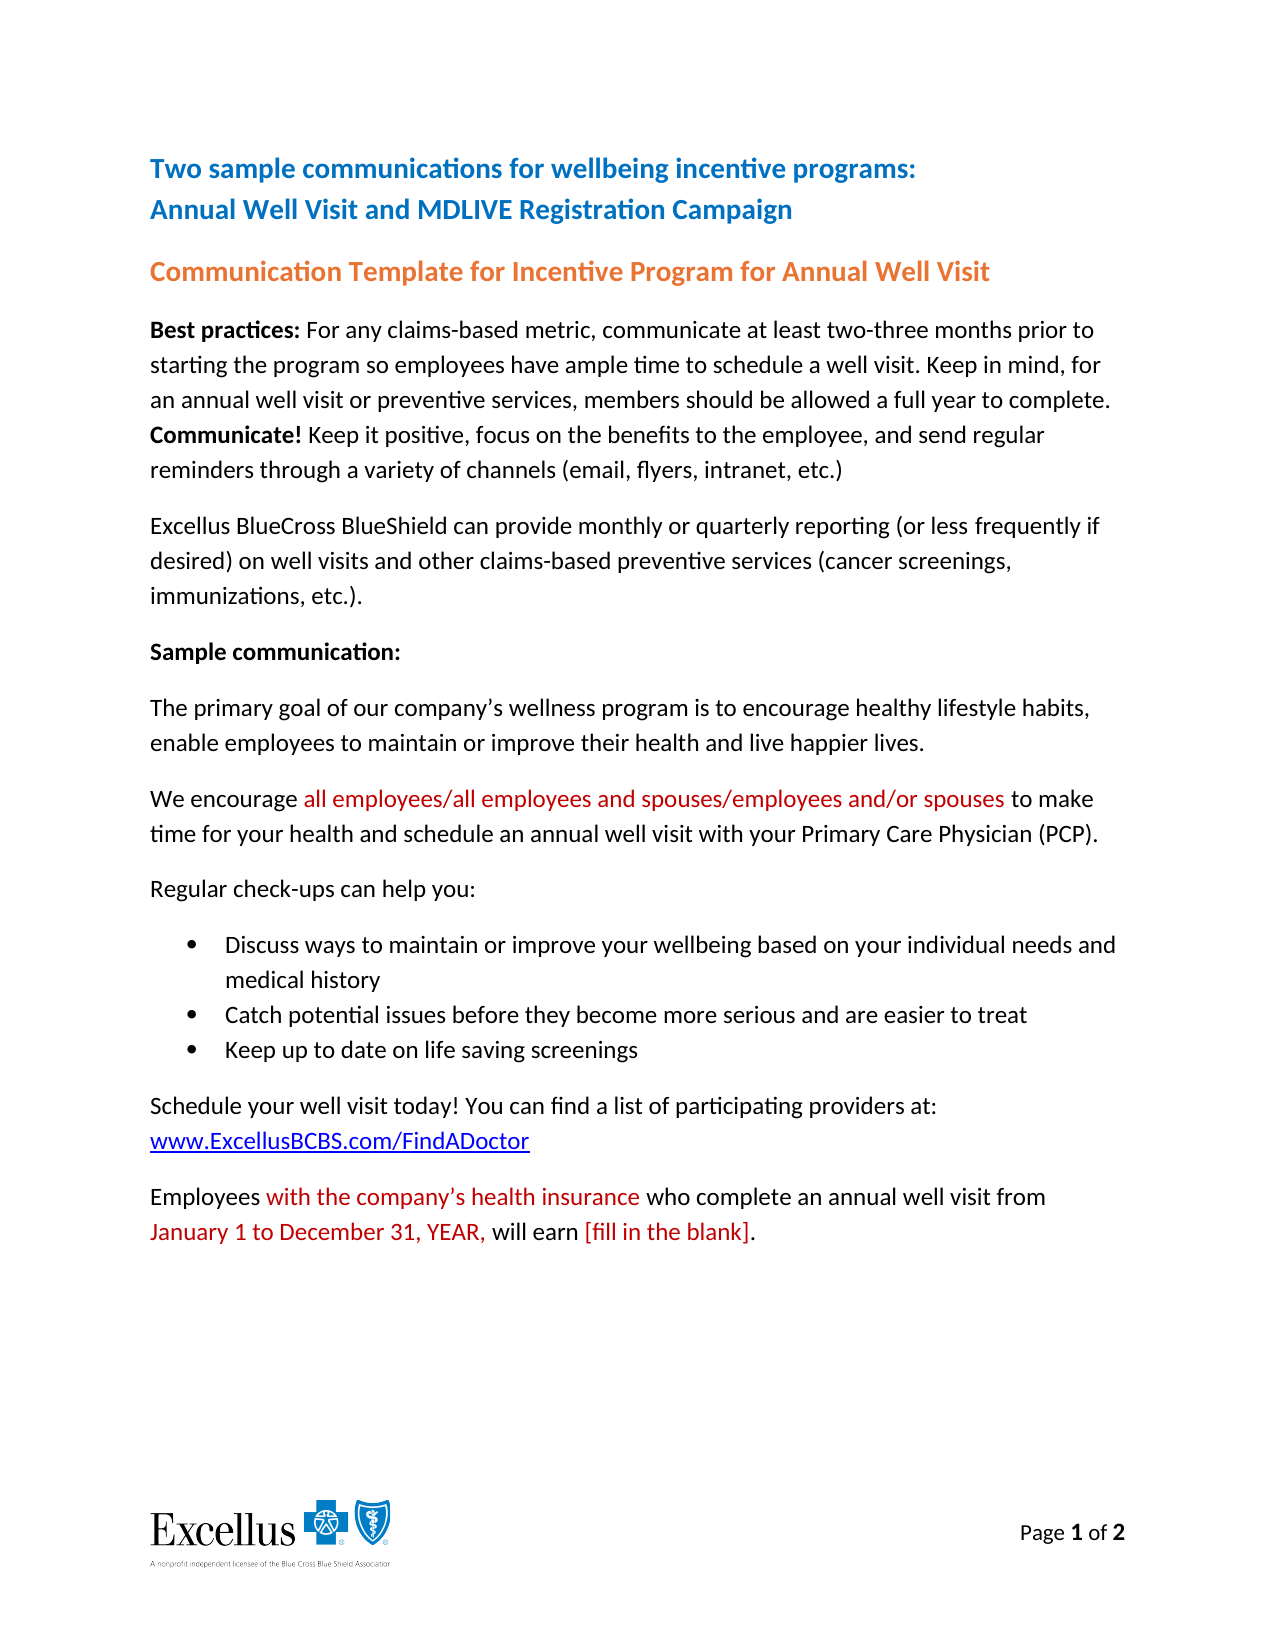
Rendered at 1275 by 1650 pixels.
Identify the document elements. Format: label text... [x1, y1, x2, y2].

text Employees with the company’s health insurance who complete an annual well visit from January 1 to December 31, YEAR, will earn [fill in the blank]. [150, 1181, 1125, 1247]
text Sample communication: [150, 636, 1125, 667]
text The primary goal of our company’s wellness program is to encourage healthy lifestyle habits, enable employees to maintain or improve their health and live happier lives. [150, 692, 1125, 757]
text We encourage all employees/all employees and spouses/employees and/or spouses to make time for your health and schedule an annual well visit with your Primary Care Physician (PCP). [150, 783, 1125, 848]
list Discuss ways to maintain or improve your wellbeing based on your individual needs and medical history [187, 929, 1125, 995]
list Catch potential issues before they become more serious and are easier to treat [187, 999, 1125, 1030]
text Excellus BlueCross BlueShield can provide monthly or quarterly reporting (or less frequently if desired) on well visits and other claims-based preventive services (cancer screenings, immunizations, etc.). [150, 510, 1125, 611]
list Keep up to date on life saving screenings [187, 1034, 1125, 1065]
text Communication Template for Incentive Program for Annual Well Visit [150, 253, 1125, 288]
text Best practices: For any claims-based metric, communicate at least two-three months prior to starting the program so employees have ample time to schedule a well visit. Keep in mind, for an annual well visit or preventive services, members should be allowed a full year to complete. Communicate! Keep it positive, focus on the benefits to the employee, and send regular reminders through a variety of channels (email, flyers, intranet, etc.) [150, 314, 1125, 485]
picture [150, 1500, 390, 1568]
text Regular check-ups can help you: [150, 874, 1125, 904]
text Schedule your well visit today! You can find a list of participating providers at: www.ExcellusBCBS.com/FindADoctor [150, 1090, 1125, 1156]
text Two sample communications for wellbeing incentive programs: Annual Well Visit and MDLIVE Registration Campaign [150, 150, 1125, 227]
